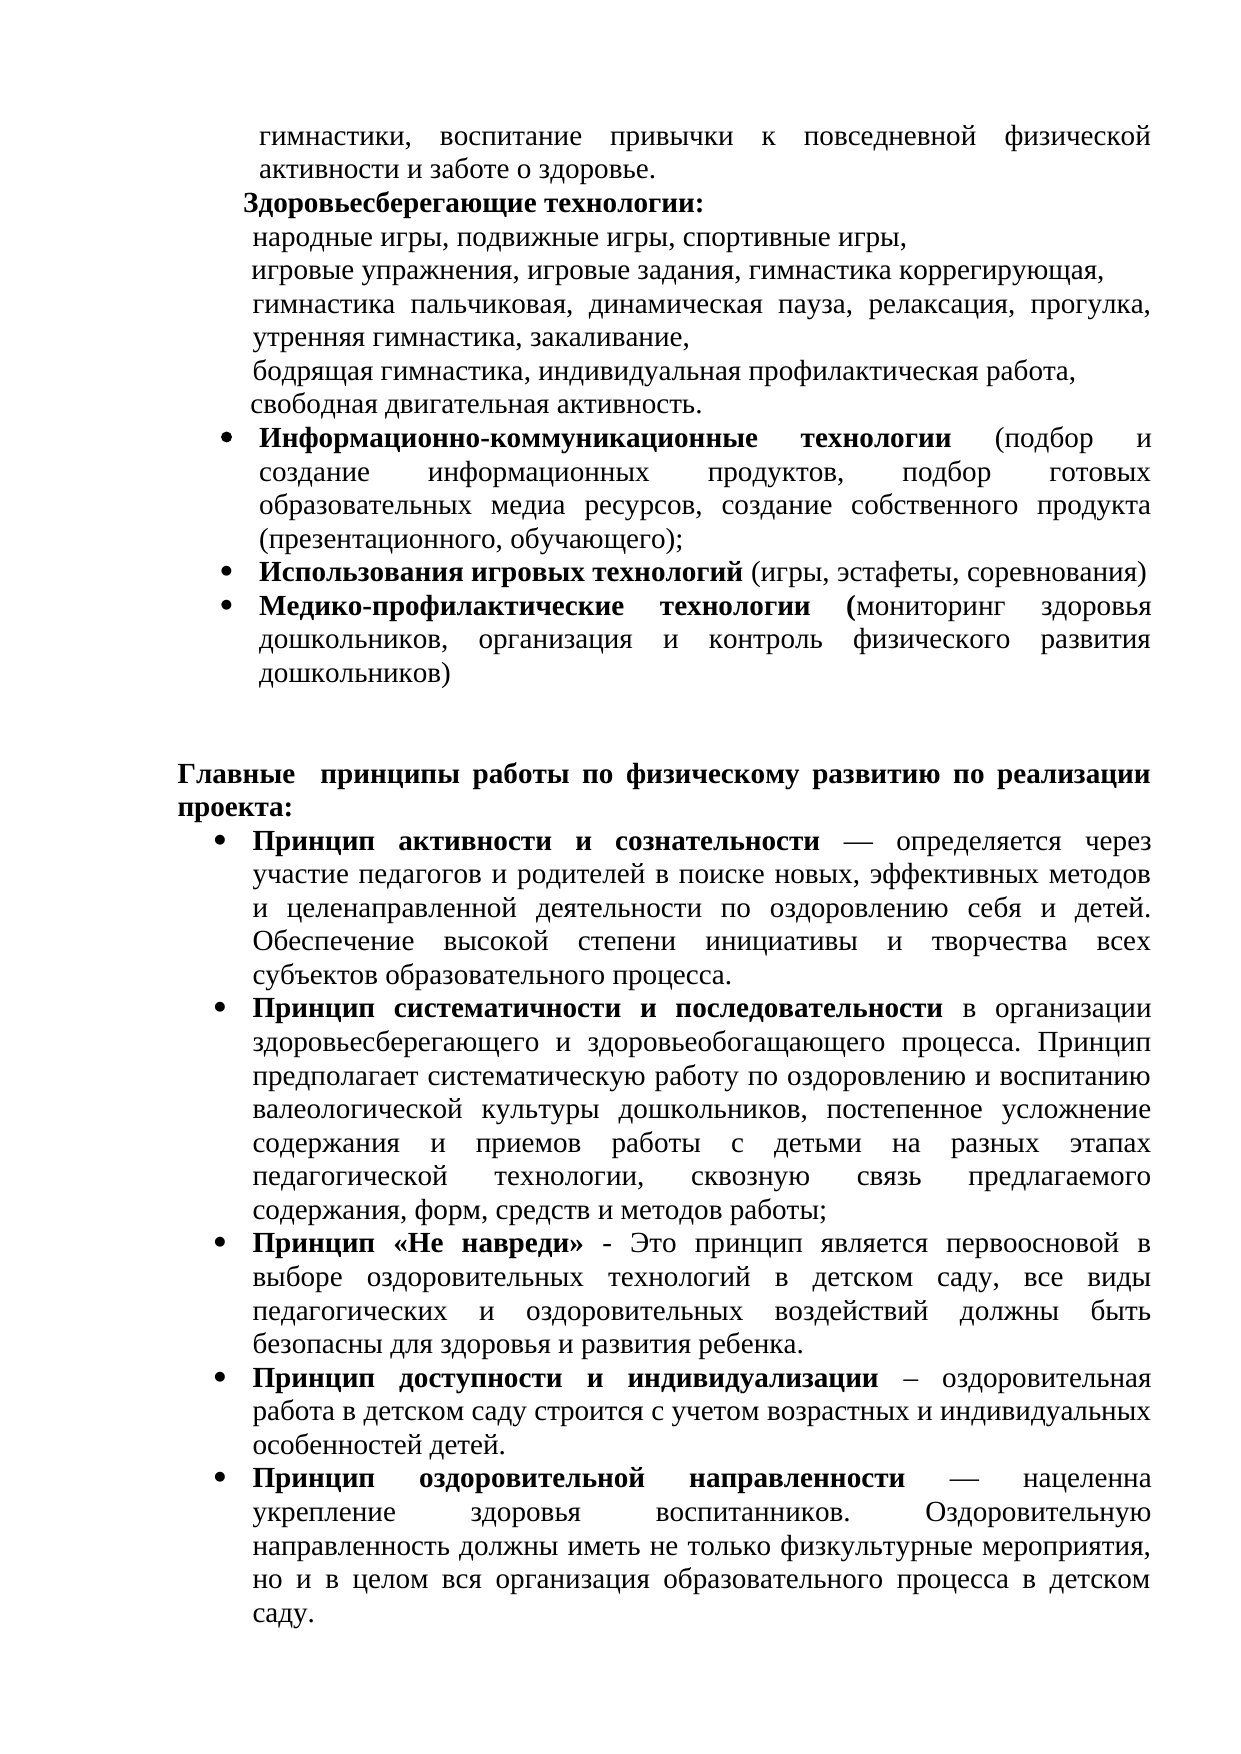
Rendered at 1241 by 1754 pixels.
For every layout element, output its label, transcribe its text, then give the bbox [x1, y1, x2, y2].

list Принцип доступности и индивидуализации – оздоровительная работа в детском саду строится с учетом возрастных и индивидуальных особенностей детей. [215, 1360, 1152, 1461]
list Информационно-коммуникационные технологии (подбор и создание информационных продуктов, подбор готовых образовательных медиа ресурсов, создание собственного продукта (презентационного, обучающего); [221, 420, 1152, 554]
list Использования игровых технологий (игры, эстафеты, соревнования) [221, 554, 1152, 588]
text игровые упражнения, игровые задания, гимнастика коррегирующая, [215, 252, 1152, 286]
list бодрящая гимнастика, индивидуальная профилактическая работа, [252, 353, 1152, 386]
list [221, 118, 1152, 185]
text Здоровьесберегающие технологии: [177, 185, 1152, 219]
list Принцип систематичности и последовательности в организации здоровьесберегающего и здоровьеобогащающего процесса. Принцип предполагает систематическую работу по оздоровлению и воспитанию валеологической культуры дошкольников, постепенное усложнение содержания и приемов работы с детьми на разных этапах педагогической технологии, сквозную связь предлагаемого содержания, форм, средств и методов работы; [215, 991, 1152, 1226]
list Принцип активности и сознательности — определяется через участие педагогов и родителей в поиске новых, эффективных методов и целенаправленной деятельности по оздоровлению себя и детей. Обеспечение высокой степени инициативы и творчества всех субъектов образовательного процесса. [215, 823, 1152, 991]
text свободная двигательная активность. [177, 386, 1152, 420]
text Главные принципы работы по физическому развитию по реализации проекта: [177, 756, 1152, 823]
list Принцип оздоровительной направленности — нацеленна укрепление здоровья воспитанников. Оздоровительную направленность должны иметь не только физкультурные мероприятия, но и в целом вся организация образовательного процесса в детском саду. [215, 1461, 1152, 1628]
list народные игры, подвижные игры, спортивные игры, [252, 219, 1152, 252]
list Принцип «Не навреди» - Это принцип является первоосновой в выборе оздоровительных технологий в детском саду, все виды педагогических и оздоровительных воздействий должны быть безопасны для здоровья и развития ребенка. [215, 1226, 1152, 1360]
list Медико-профилактические технологии (мониторинг здоровья дошкольников, организация и контроль физического развития дошкольников) [221, 588, 1152, 689]
list гимнастика пальчиковая, динамическая пауза, релаксация, прогулка, утренняя гимнастика, закаливание, [252, 286, 1152, 353]
